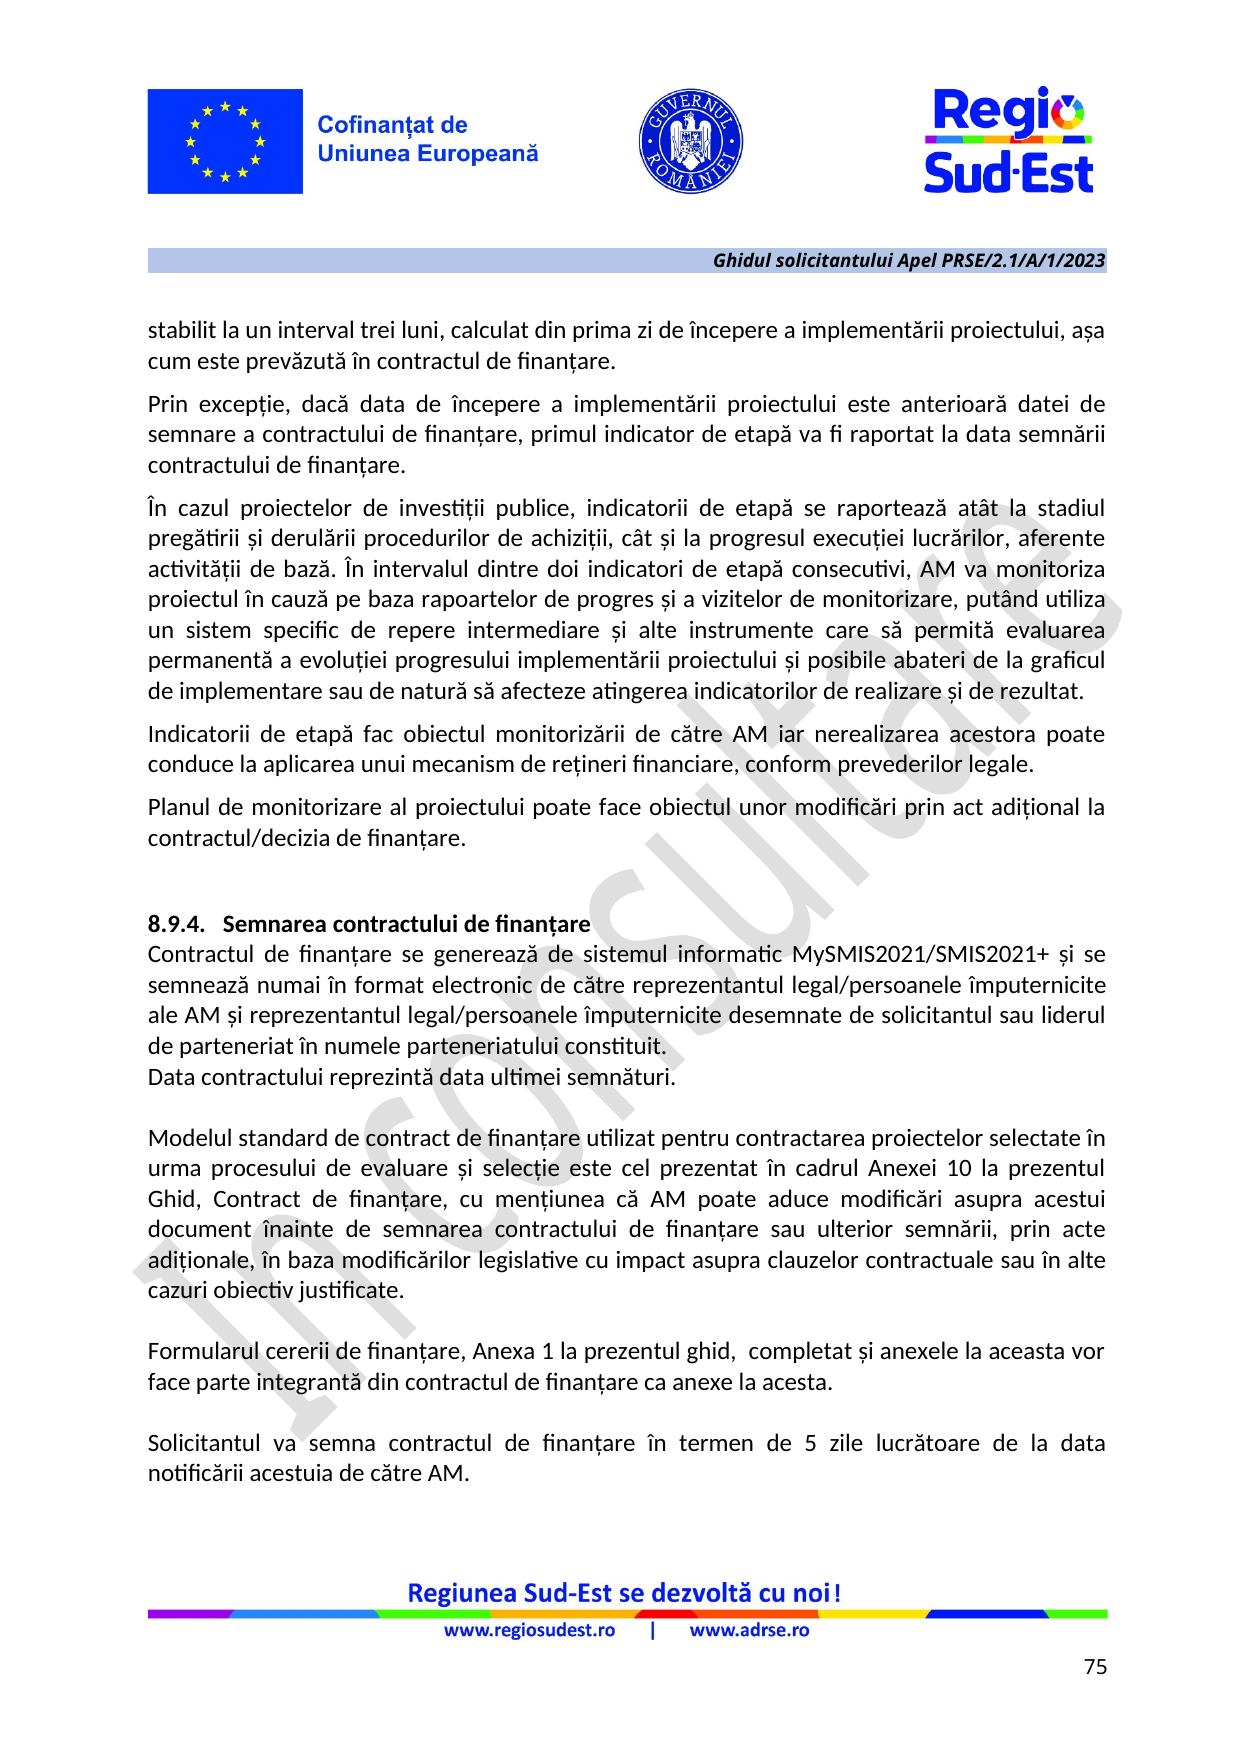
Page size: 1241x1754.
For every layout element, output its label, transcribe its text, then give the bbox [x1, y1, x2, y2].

picture [147, 1582, 1108, 1640]
list Data contractului reprezintă data ultimei semnături. [148, 1061, 1107, 1091]
text Indicatorii de etapă fac obiectul monitorizării de către AM iar nerealizarea acestora poate conduce la aplicarea unui mecanism de rețineri financiare, conform prevederilor legale. [148, 718, 1107, 779]
text În cazul proiectelor de investiții publice, indicatorii de etapă se raportează atât la stadiul pregătirii și derulării procedurilor de achiziții, cât și la progresul execuției lucrărilor, aferente activității de bază. În intervalul dintre doi indicatori de etapă consecutivi, AM va monitoriza proiectul în cauză pe baza rapoartelor de progres și a vizitelor de monitorizare, putând utiliza un sistem specific de repere intermediare și alte instrumente care să permită evaluarea permanentă a evoluției progresului implementării proiectului și posibile abateri de la graficul de implementare sau de natură să afecteze atingerea indicatorilor de realizare și de rezultat. [148, 492, 1107, 706]
text Modelul standard de contract de finanțare utilizat pentru contractarea proiectelor selectate în urma procesului de evaluare și selecție este cel prezentat în cadrul Anexei 10 la prezentul Ghid, Contract de finanţare, cu mențiunea că AM poate aduce modificări asupra acestui document înainte de semnarea contractului de finanțare sau ulterior semnării, prin acte adiționale, în baza modificărilor legislative cu impact asupra clauzelor contractuale sau în alte cazuri obiectiv justificate. [148, 1122, 1107, 1305]
text Planul de monitorizare al proiectului poate face obiectul unor modificări prin act adițional la contractul/decizia de finanțare. [148, 792, 1107, 853]
list Formularul cererii de finanțare, Anexa 1 la prezentul ghid, completat și anexele la aceasta vor face parte integrantă din contractul de finanțare ca anexe la acesta. [148, 1335, 1107, 1396]
text Solicitantul va semna contractul de finanțare în termen de 5 zile lucrătoare de la data notificării acestuia de către AM. [148, 1427, 1107, 1488]
text Prin excepție, dacă data de începere a implementării proiectului este anterioară datei de semnare a contractului de finanțare, primul indicator de etapă va fi raportat la data semnării contractului de finanțare. [148, 388, 1107, 479]
subtitle Semnarea contractului de finanțare [148, 908, 1107, 939]
picture [147, 86, 1093, 195]
text Contractul de finanțare se generează de sistemul informatic MySMIS2021/SMIS2021+ și se semnează numai în format electronic de către reprezentantul legal/persoanele împuternicite ale AM și reprezentantul legal/persoanele împuternicite desemnate de solicitantul sau liderul de parteneriat în numele parteneriatului constituit. [148, 939, 1107, 1061]
